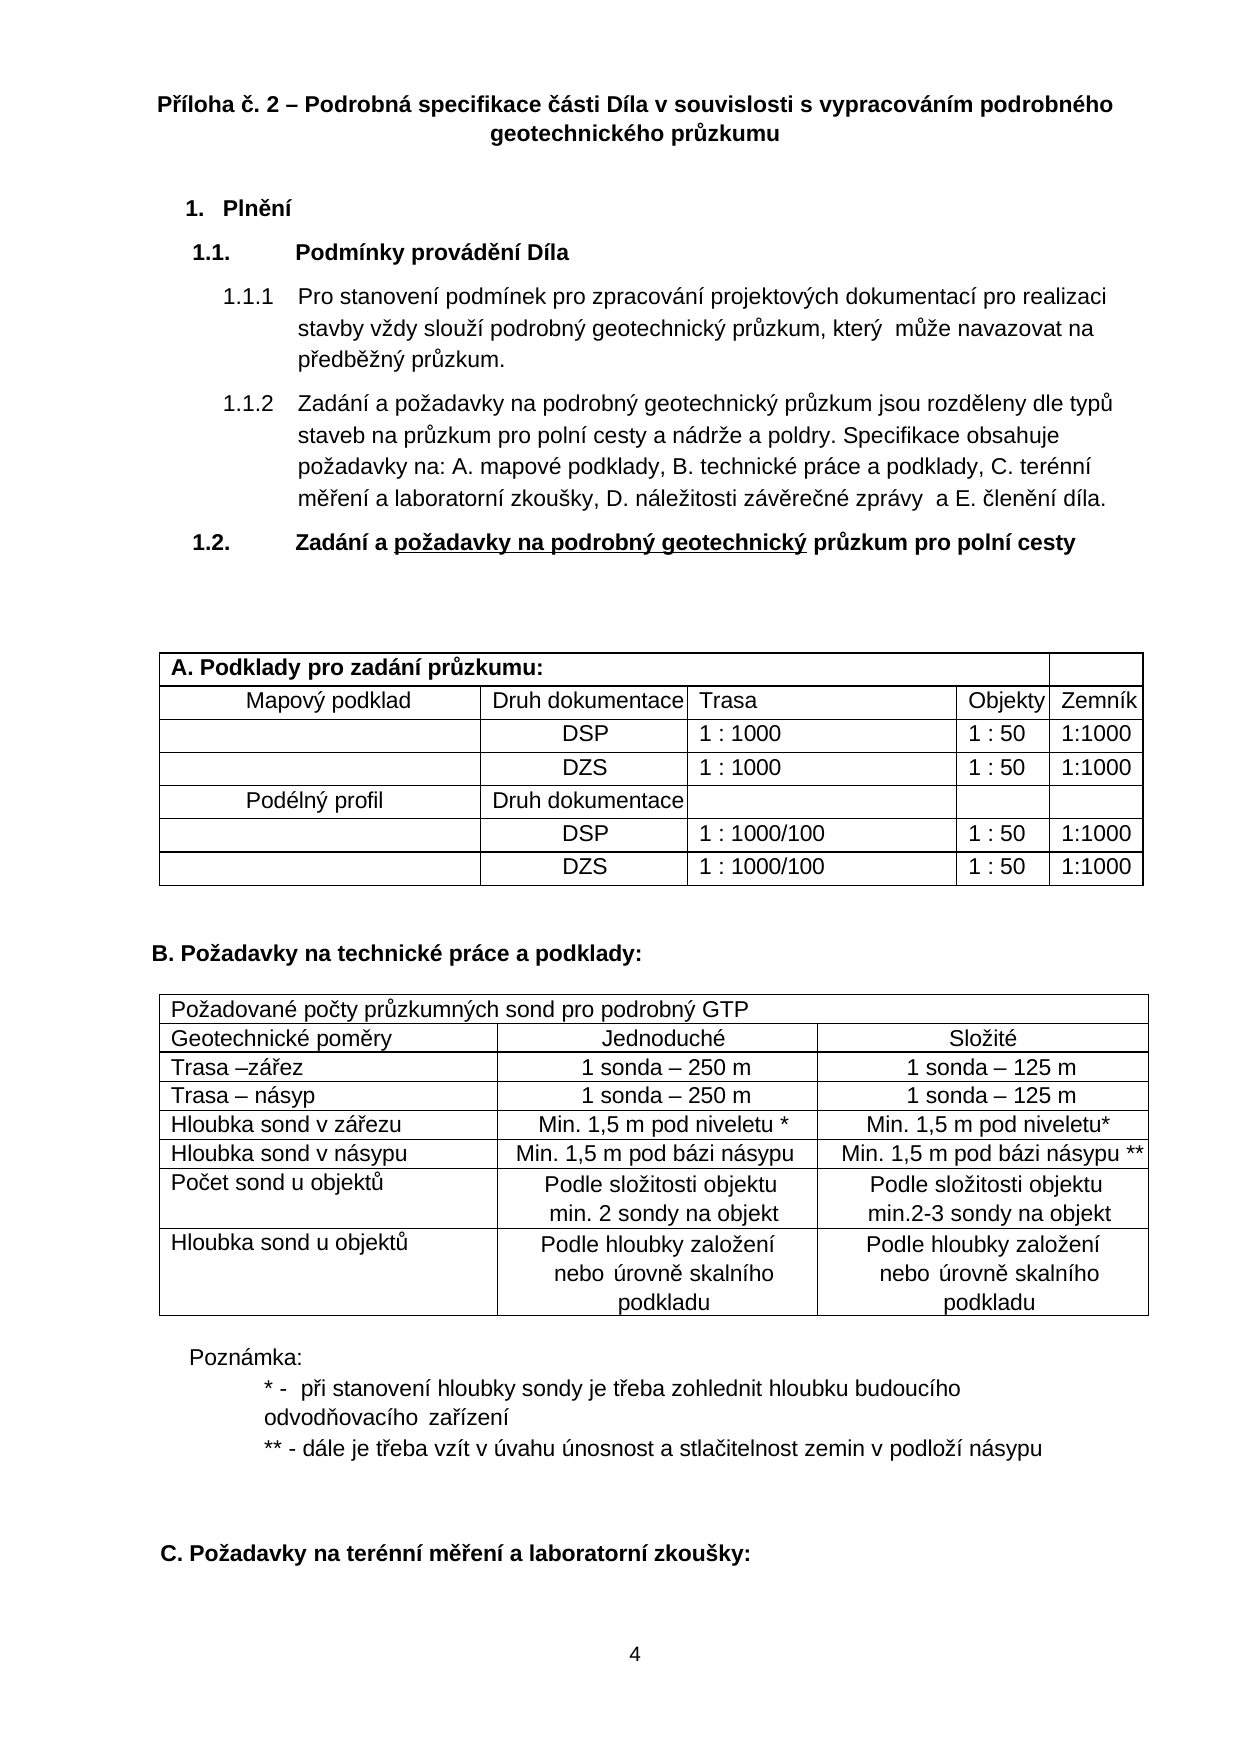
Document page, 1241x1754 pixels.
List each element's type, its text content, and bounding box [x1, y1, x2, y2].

table_cell Hloubka sond v zářezu [160, 1111, 497, 1139]
table_cell Zemníky [1050, 687, 1142, 719]
table_cell Mapový podklad [160, 687, 480, 719]
text B. Požadavky na technické práce a podklady: [151, 940, 1122, 966]
table_cell Podle složitosti objektu min.2-3 sondy na objekt [818, 1169, 1148, 1227]
table_cell DZS [481, 853, 687, 884]
subtitle Příloha č. 2 – Podrobná specifikace části Díla v souvislosti s vypracováním podrobného geotechnického průzkumu [148, 89, 1122, 147]
table_cell Trasa –zářez [160, 1053, 497, 1081]
table_cell [688, 786, 956, 818]
table_cell [160, 819, 480, 851]
table_cell Složité [818, 1024, 1148, 1051]
table_cell 1:1000 [1050, 753, 1142, 785]
table_cell Jednoduché [498, 1024, 817, 1051]
list Pro stanovení podmínek pro zpracování projektových dokumentací pro realizaci stavby vždy slouží podrobný geotechnický průzkum, který může navazovat na předběžný průzkum. [223, 283, 1122, 372]
table_cell 1:1000 [1050, 853, 1142, 884]
table_cell 1 : 50 [957, 819, 1049, 851]
table_cell Podle hloubky založení nebo úrovně skalního podkladu [818, 1229, 1148, 1315]
table_cell [957, 786, 1049, 818]
list Plnění [185, 195, 1122, 221]
table_cell Min. 1,5 m pod niveletu* [818, 1111, 1148, 1139]
table_cell 1 sonda – 125 m [818, 1082, 1148, 1110]
text C. Požadavky na terénní měření a laboratorní zkoušky: [148, 1540, 1122, 1566]
table_cell Počet sond u objektů [160, 1169, 497, 1227]
table_cell 1 : 50 [957, 720, 1049, 752]
table_cell 1:1000 [1050, 819, 1142, 851]
table_cell [1050, 786, 1142, 818]
table_cell Druh dokumentace [481, 687, 687, 719]
table_cell DSP [481, 720, 687, 752]
table_cell Geotechnické poměry [160, 1024, 497, 1051]
table_header Požadované počty průzkumných sond pro podrobný GTP [160, 995, 1148, 1022]
table_cell Druh dokumentace [481, 786, 687, 818]
table_cell Trasa [688, 687, 956, 719]
table_cell [160, 753, 480, 785]
table_cell DZS [481, 753, 687, 785]
table_cell 1 : 1000 [688, 753, 956, 785]
table_cell 1 sonda – 250 m [498, 1053, 817, 1081]
list Zadání a požadavky na podrobný geotechnický průzkum pro polní cesty [192, 529, 1122, 555]
table_cell Min. 1,5 m pod bázi násypu ** [498, 1140, 817, 1168]
table_cell 1 : 1000/100 [688, 853, 956, 884]
table_header A. Podklady pro zadání průzkumu: [160, 654, 1049, 685]
table_cell Min. 1,5 m pod bázi násypu ** [818, 1140, 1148, 1168]
table_cell 1 : 1000/100 [688, 819, 956, 851]
table_cell Podle hloubky založení nebo úrovně skalního podkladu [498, 1229, 817, 1315]
table_cell Podle složitosti objektu min. 2 sondy na objekt [498, 1169, 817, 1227]
table_cell Objekty [957, 687, 1049, 719]
table_cell 1 : 50 [957, 753, 1049, 785]
table_cell 1 : 1000 [688, 720, 956, 752]
table_cell 1:1000 [1050, 720, 1142, 752]
table_cell 1 sonda – 125 m [818, 1053, 1148, 1081]
table_cell 1 sonda – 250 m [498, 1082, 817, 1110]
table_cell [160, 720, 480, 752]
list Zadání a požadavky na podrobný geotechnický průzkum jsou rozděleny dle typů staveb na průzkum pro polní cesty a nádrže a poldry. Specifikace obsahuje požadavky na: A. mapové podklady, B. technické práce a podklady, C. terénní měření a laboratorní zkoušky, D. náležitosti závěrečné zprávy a E. členění díla. [223, 390, 1122, 511]
table_cell 1 : 50 [957, 853, 1049, 884]
table_header [1050, 654, 1142, 685]
table_cell Min. 1,5 m pod niveletu * [498, 1111, 817, 1139]
table_cell DSP [481, 819, 687, 851]
table_cell Hloubka sond v násypu [160, 1140, 497, 1168]
text Poznámka: [189, 1343, 1122, 1370]
list Podmínky provádění Díla [192, 239, 1122, 265]
table_cell Hloubka sond u objektů [160, 1229, 497, 1315]
text * - při stanovení hloubky sondy je třeba zohlednit hloubku budoucího odvodňovacího zařízení [264, 1375, 1063, 1431]
table_cell Podélný profil [160, 786, 480, 818]
text ** - dále je třeba vzít v úvahu únosnost a stlačitelnost zemin v podloží násypu [264, 1434, 1122, 1461]
table_cell Trasa – násyp [160, 1082, 497, 1110]
table_cell [160, 853, 480, 884]
